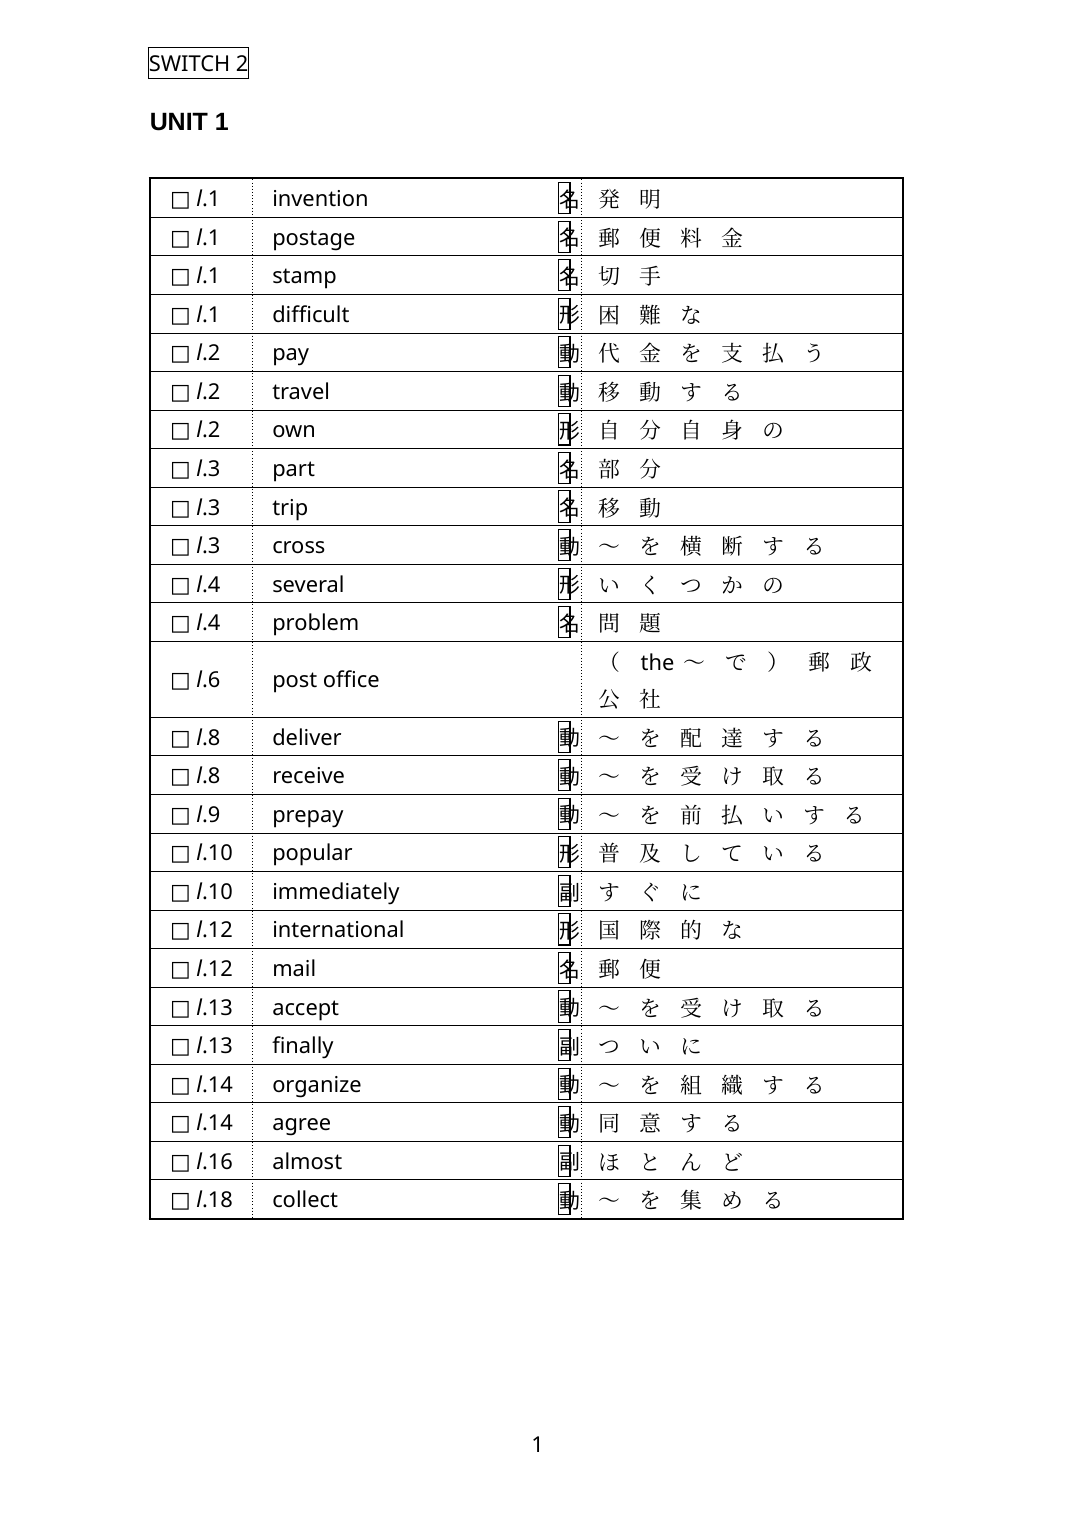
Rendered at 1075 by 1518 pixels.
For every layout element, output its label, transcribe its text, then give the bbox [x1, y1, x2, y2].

table_cell □ l.12 [151, 911, 253, 948]
table_cell □ l.3 [151, 526, 253, 564]
table_cell collect [253, 1180, 533, 1218]
table_cell □ l.18 [151, 1180, 253, 1218]
table_cell international [253, 911, 533, 948]
table_cell □ l.1 [151, 218, 253, 255]
table_cell finally [253, 1026, 533, 1064]
table_cell （the ～で）郵政公社 [582, 642, 902, 717]
table_cell difficult [253, 295, 533, 332]
table_cell □ l.12 [151, 949, 253, 987]
table_cell own [253, 411, 533, 448]
table_cell trip [253, 488, 533, 525]
table_cell 形 [534, 411, 582, 448]
table_cell □ l.6 [151, 642, 253, 717]
table_cell 同意する [582, 1103, 902, 1141]
table_cell prepay [253, 795, 533, 832]
table_cell 名 [534, 949, 582, 987]
table_cell ほとんど [582, 1142, 902, 1179]
table_cell 動 [534, 718, 582, 755]
table_cell postage [253, 218, 533, 255]
table_cell accept [253, 988, 533, 1025]
table_cell travel [253, 372, 533, 409]
table_cell 郵便 [582, 949, 902, 987]
table_cell 国際的な [582, 911, 902, 948]
table_cell 問題 [582, 603, 902, 641]
table_cell 副 [534, 1142, 582, 1179]
table_cell □ l.9 [151, 795, 253, 832]
table_cell 名 [534, 218, 582, 255]
table_cell receive [253, 756, 533, 794]
table_cell □ l.2 [151, 411, 253, 448]
table_cell 名 [534, 488, 582, 525]
table_cell □ l.3 [151, 449, 253, 487]
table_cell □ l.8 [151, 756, 253, 794]
table_cell □ l.14 [151, 1065, 253, 1102]
table_cell 動 [534, 756, 582, 794]
table_cell 郵便料金 [582, 218, 902, 255]
table_cell 移動 [582, 488, 902, 525]
table_cell 動 [534, 1065, 582, 1102]
table_cell □ l.13 [151, 988, 253, 1025]
table_cell immediately [253, 872, 533, 909]
table_cell ついに [582, 1026, 902, 1064]
table_cell cross [253, 526, 533, 564]
table_header invention [253, 179, 533, 217]
table_cell 副 [534, 1026, 582, 1064]
table_cell stamp [253, 256, 533, 294]
table_cell [534, 642, 582, 717]
table_cell ～を前払いする [582, 795, 902, 832]
table_cell □ l.10 [151, 834, 253, 871]
table_cell organize [253, 1065, 533, 1102]
table_cell mail [253, 949, 533, 987]
table_cell problem [253, 603, 533, 641]
table_cell □ l.1 [151, 295, 253, 332]
table_cell 動 [534, 526, 582, 564]
table_cell □ l.1 [151, 256, 253, 294]
table_cell 動 [534, 1103, 582, 1141]
table_cell 部分 [582, 449, 902, 487]
text UNIT 1 [149, 102, 925, 140]
table_cell several [253, 565, 533, 602]
table_cell □ l.4 [151, 565, 253, 602]
table_cell すぐに [582, 872, 902, 909]
table_header 名 [534, 179, 582, 217]
table_cell 動 [534, 372, 582, 409]
table_cell 動 [534, 1180, 582, 1218]
table_cell ～を組織する [582, 1065, 902, 1102]
table_cell □ l.14 [151, 1103, 253, 1141]
table_cell almost [253, 1142, 533, 1179]
table_cell 代金を支払う [582, 334, 902, 371]
table_cell 副 [534, 872, 582, 909]
table_header □ l.1 [151, 179, 253, 217]
table_cell deliver [253, 718, 533, 755]
table_cell 動 [534, 334, 582, 371]
table_cell ～を集める [582, 1180, 902, 1218]
table_cell ～を横断する [582, 526, 902, 564]
table_cell popular [253, 834, 533, 871]
table_cell 動 [534, 988, 582, 1025]
table_cell agree [253, 1103, 533, 1141]
table_cell 名 [534, 256, 582, 294]
table_cell 名 [534, 603, 582, 641]
table_cell part [253, 449, 533, 487]
table_cell 動 [534, 795, 582, 832]
table_cell □ l.2 [151, 334, 253, 371]
table_cell 切手 [582, 256, 902, 294]
table_cell □ l.10 [151, 872, 253, 909]
table_cell 形 [534, 565, 582, 602]
table_cell □ l.2 [151, 372, 253, 409]
table_cell 移動する [582, 372, 902, 409]
table_cell 名 [534, 449, 582, 487]
table_cell post office [253, 642, 533, 717]
table_cell □ l.3 [151, 488, 253, 525]
table_header 発明 [582, 179, 902, 217]
table_cell □ l.16 [151, 1142, 253, 1179]
table_cell 自分自身の [582, 411, 902, 448]
table_cell □ l.13 [151, 1026, 253, 1064]
table_cell □ l.8 [151, 718, 253, 755]
table_cell いくつかの [582, 565, 902, 602]
table_cell 形 [534, 911, 582, 948]
table_cell ～を受け取る [582, 988, 902, 1025]
table_cell ～を受け取る [582, 756, 902, 794]
table_cell 形 [534, 295, 582, 332]
table_cell 普及している [582, 834, 902, 871]
table_cell 困難な [582, 295, 902, 332]
table_cell ～を配達する [582, 718, 902, 755]
table_cell pay [253, 334, 533, 371]
table_cell □ l.4 [151, 603, 253, 641]
table_cell 形 [534, 834, 582, 871]
